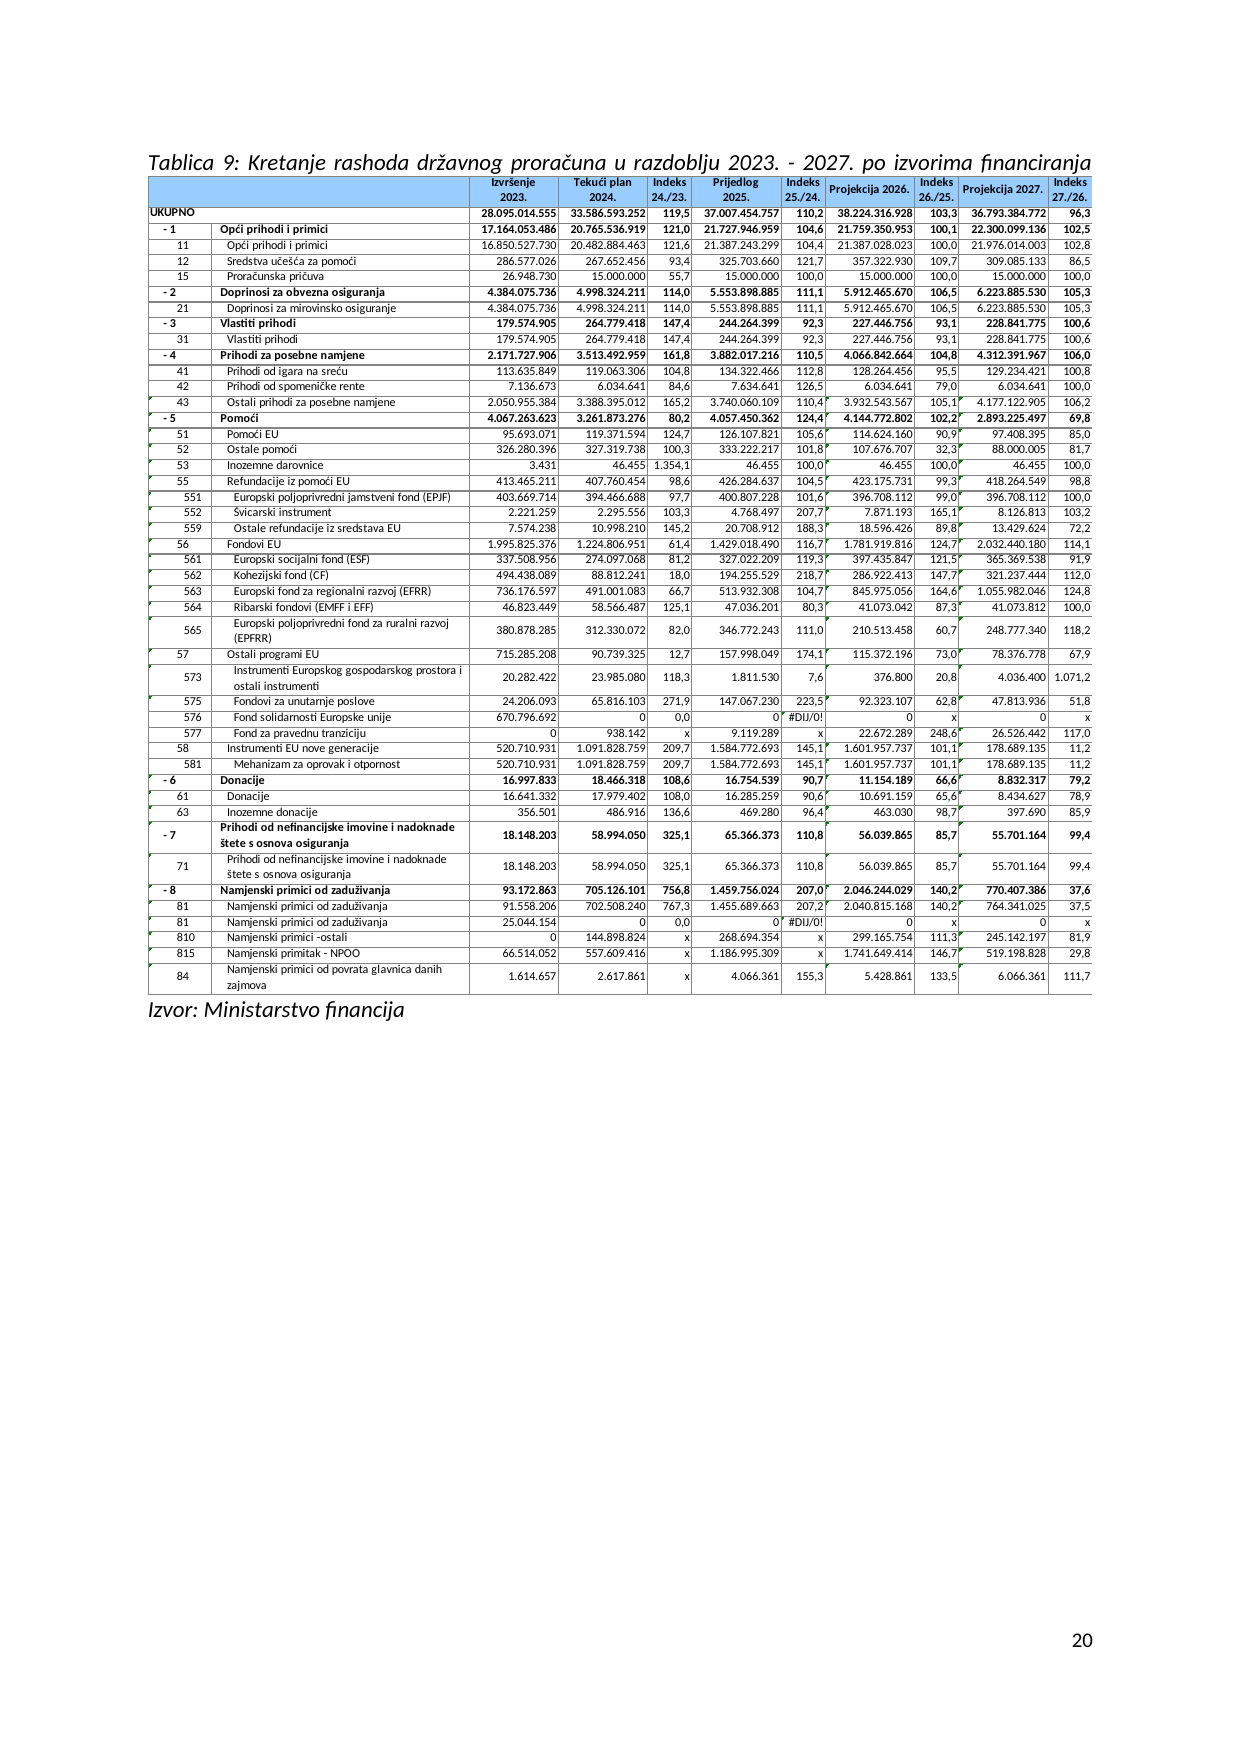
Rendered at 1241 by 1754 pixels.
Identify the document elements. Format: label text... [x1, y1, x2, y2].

text Tablica 9: Kretanje rashoda državnog proračuna u razdoblju 2023. - 2027. po izvorima financiranja [148, 148, 1093, 995]
text Izvor: Ministarstvo financija [148, 995, 1093, 1023]
